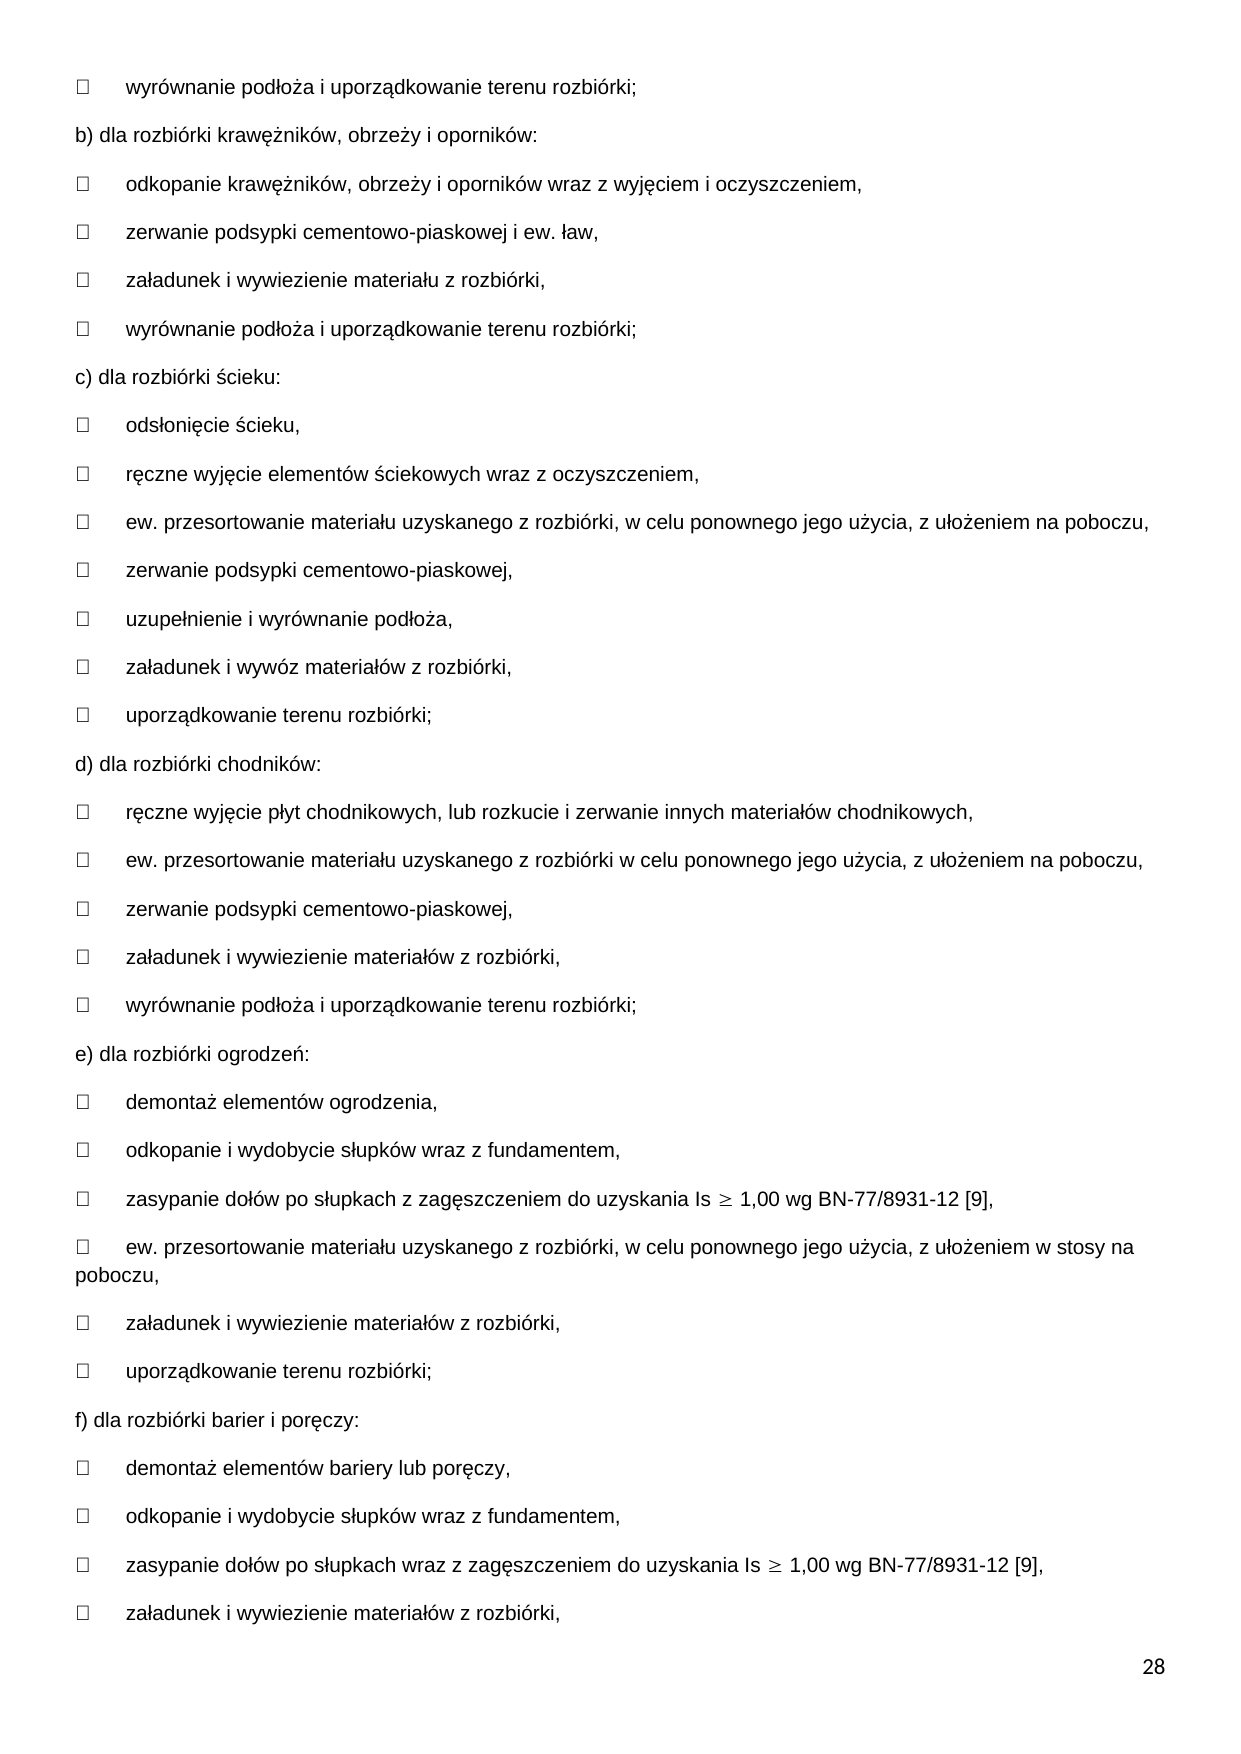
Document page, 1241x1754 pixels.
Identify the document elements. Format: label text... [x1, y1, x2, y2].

text  ew. przesortowanie materiału uzyskanego z rozbiórki w celu ponownego jego użycia, z ułożeniem na poboczu, [75, 848, 1165, 872]
text  wyrównanie podłoża i uporządkowanie terenu rozbiórki; [75, 317, 1165, 341]
text b) dla rozbiórki krawężników, obrzeży i oporników: [75, 123, 1165, 147]
text  załadunek i wywóz materiałów z rozbiórki, [75, 655, 1165, 679]
text  odsłonięcie ścieku, [75, 413, 1165, 437]
text f) dla rozbiórki barier i poręczy: [75, 1408, 1165, 1432]
text c) dla rozbiórki ścieku: [75, 365, 1165, 389]
text  demontaż elementów ogrodzenia, [75, 1090, 1165, 1114]
text  odkopanie i wydobycie słupków wraz z fundamentem, [75, 1138, 1165, 1162]
text e) dla rozbiórki ogrodzeń: [75, 1042, 1165, 1066]
text  wyrównanie podłoża i uporządkowanie terenu rozbiórki; [75, 75, 1165, 99]
text  zerwanie podsypki cementowo-piaskowej i ew. ław, [75, 220, 1165, 244]
text  ew. przesortowanie materiału uzyskanego z rozbiórki, w celu ponownego jego użycia, z ułożeniem w stosy na poboczu, [75, 1235, 1165, 1287]
text  załadunek i wywiezienie materiałów z rozbiórki, [75, 945, 1165, 969]
text  załadunek i wywiezienie materiałów z rozbiórki, [75, 1601, 1165, 1625]
text  załadunek i wywiezienie materiału z rozbiórki, [75, 268, 1165, 292]
text  wyrównanie podłoża i uporządkowanie terenu rozbiórki; [75, 993, 1165, 1017]
text  ew. przesortowanie materiału uzyskanego z rozbiórki, w celu ponownego jego użycia, z ułożeniem na poboczu, [75, 510, 1165, 534]
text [75, 1553, 1165, 1577]
text  załadunek i wywiezienie materiałów z rozbiórki, [75, 1311, 1165, 1335]
text  uporządkowanie terenu rozbiórki; [75, 1359, 1165, 1383]
text  ręczne wyjęcie elementów ściekowych wraz z oczyszczeniem, [75, 462, 1165, 486]
text  uzupełnienie i wyrównanie podłoża, [75, 607, 1165, 631]
text  zerwanie podsypki cementowo-piaskowej, [75, 897, 1165, 921]
text  demontaż elementów bariery lub poręczy, [75, 1456, 1165, 1480]
text  odkopanie krawężników, obrzeży i oporników wraz z wyjęciem i oczyszczeniem, [75, 172, 1165, 196]
text  zasypanie dołów po słupkach z zagęszczeniem do uzyskania Is 1,00 wg BN-77/8931-12 [9], [75, 1187, 1165, 1211]
text  uporządkowanie terenu rozbiórki; [75, 703, 1165, 727]
text  ręczne wyjęcie płyt chodnikowych, lub rozkucie i zerwanie innych materiałów chodnikowych, [75, 800, 1165, 824]
text  odkopanie i wydobycie słupków wraz z fundamentem, [75, 1504, 1165, 1528]
text  zerwanie podsypki cementowo-piaskowej, [75, 558, 1165, 582]
text d) dla rozbiórki chodników: [75, 752, 1165, 776]
